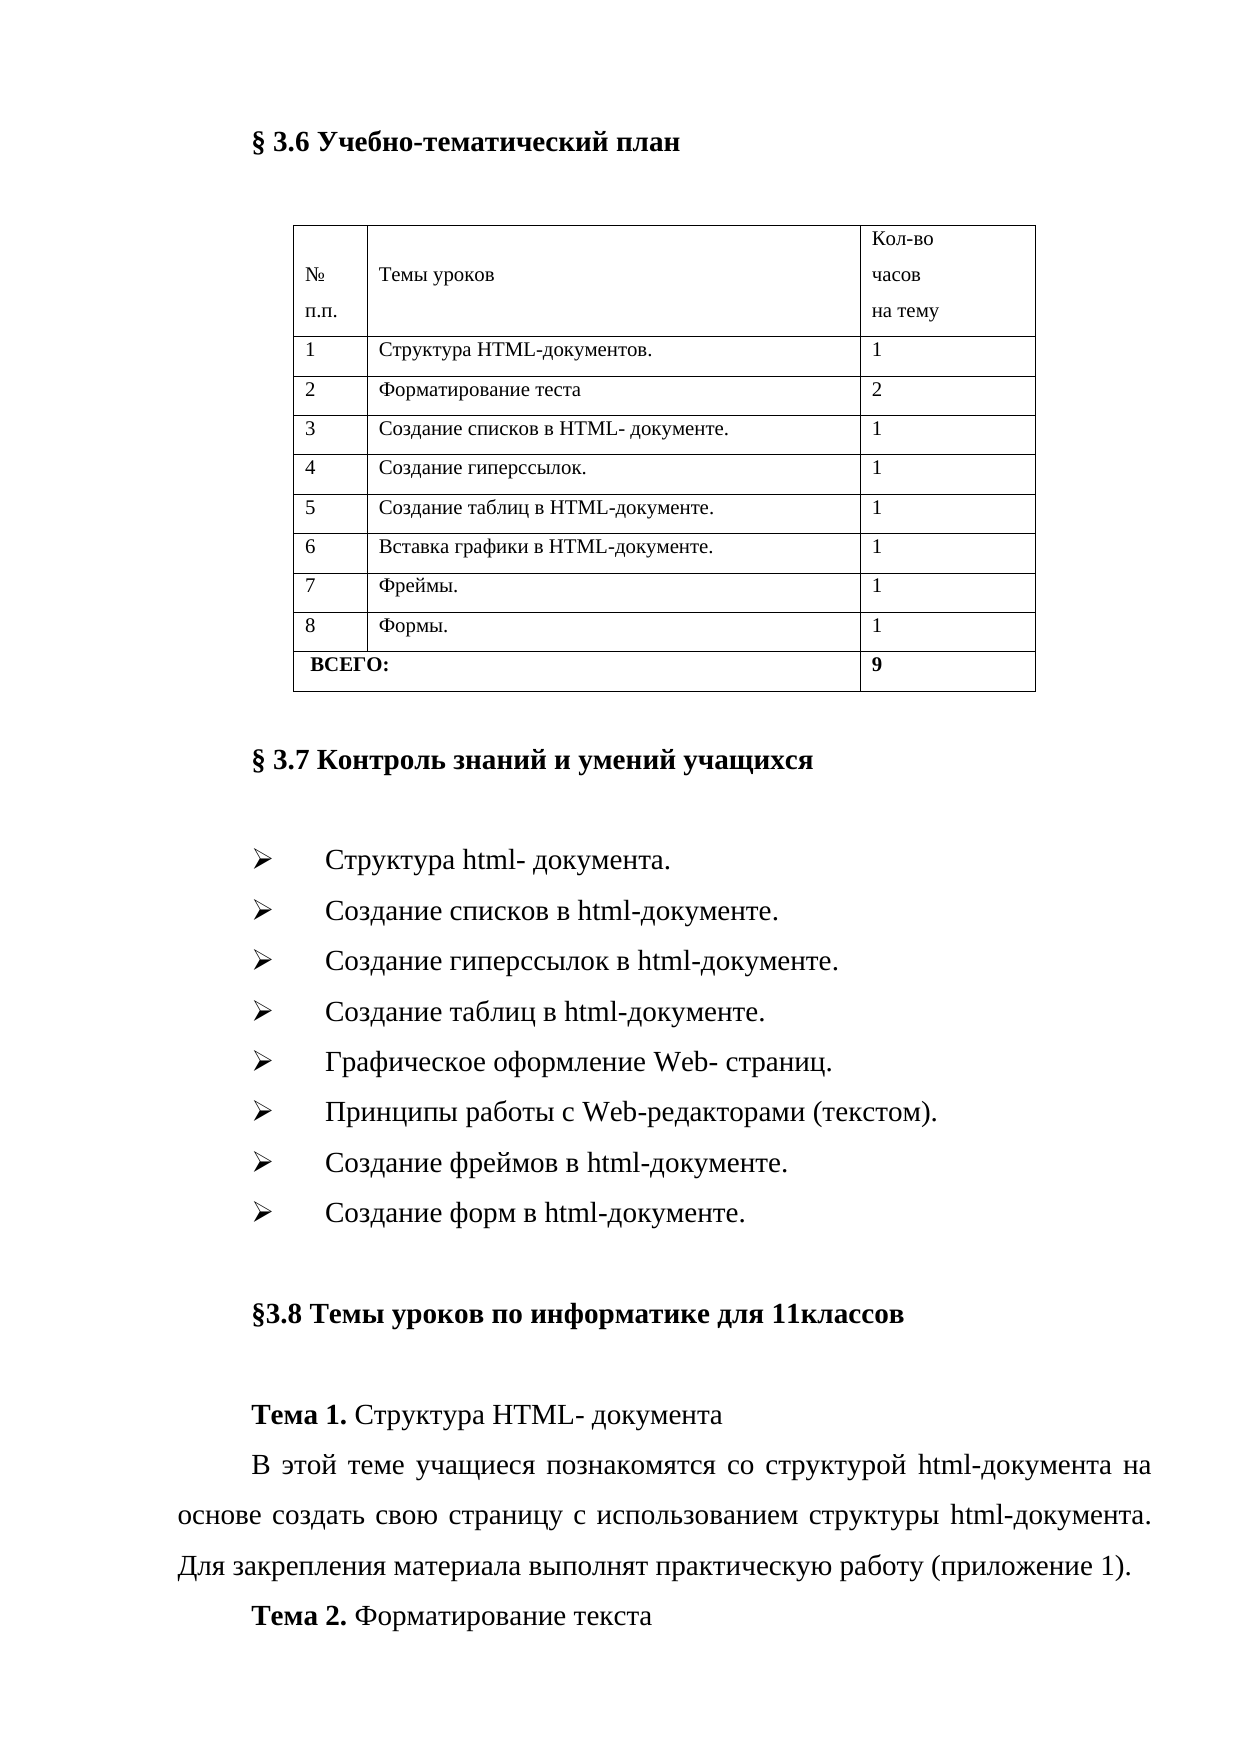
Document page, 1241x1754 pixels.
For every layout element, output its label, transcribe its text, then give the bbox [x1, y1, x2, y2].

text Тема 2. Форматирование текста [177, 1598, 1152, 1632]
table_cell 1 [861, 416, 1035, 454]
table_cell ВСЕГО: [294, 652, 860, 691]
table_cell Фреймы. [368, 574, 860, 612]
table_cell 7 [294, 574, 367, 612]
list Создание форм в html-документе. [177, 1195, 1152, 1229]
table_cell 8 [294, 613, 367, 651]
list Графическое оформление Web- страниц. [177, 1044, 1152, 1078]
table_cell 1 [861, 455, 1035, 494]
table_cell 5 [294, 495, 367, 533]
text § 3.6 Учебно-тематический план [177, 124, 1152, 158]
table_cell 1 [861, 337, 1035, 376]
table_cell Создание списков в HTML- документе. [368, 416, 860, 454]
table_cell 2 [861, 377, 1035, 415]
text §3.8 Темы уроков по информатике для 11классов [177, 1296, 1152, 1330]
table_header Кол-во часов на тему [861, 226, 1035, 336]
text § 3.7 Контроль знаний и умений учащихся [177, 742, 1152, 775]
table_cell Вставка графики в HTML-документе. [368, 534, 860, 572]
table_cell 1 [294, 337, 367, 376]
table_cell 1 [861, 613, 1035, 651]
table_cell 1 [861, 574, 1035, 612]
table_cell Формы. [368, 613, 860, 651]
table_cell 4 [294, 455, 367, 494]
table_cell 2 [294, 377, 367, 415]
list Принципы работы с Web-редакторами (текстом). [177, 1094, 1152, 1128]
table_cell Создание гиперссылок. [368, 455, 860, 494]
table_cell 9 [861, 652, 1035, 691]
list Создание гиперссылок в html-документе. [177, 943, 1152, 977]
table_header № п.п. [294, 226, 367, 336]
text В этой теме учащиеся познакомятся со структурой html-документа на основе создать свою страницу с использованием структуры html-документа. Для закрепления материала выполнят практическую работу (приложение 1). [177, 1447, 1152, 1581]
table_cell Форматирование теста [368, 377, 860, 415]
table_cell Создание таблиц в HTML-документе. [368, 495, 860, 533]
table_cell 3 [294, 416, 367, 454]
list Создание фреймов в html-документе. [177, 1145, 1152, 1179]
table_cell 1 [861, 534, 1035, 572]
table_cell 1 [861, 495, 1035, 533]
list Создание списков в html-документе. [177, 893, 1152, 927]
list Создание таблиц в html-документе. [177, 994, 1152, 1027]
table_header Темы уроков [368, 226, 860, 336]
text Тема 1. Структура HTML- документа [177, 1397, 1152, 1430]
list Структура html- документа. [177, 842, 1152, 876]
table_cell Структура HTML-документов. [368, 337, 860, 376]
table_cell 6 [294, 534, 367, 572]
